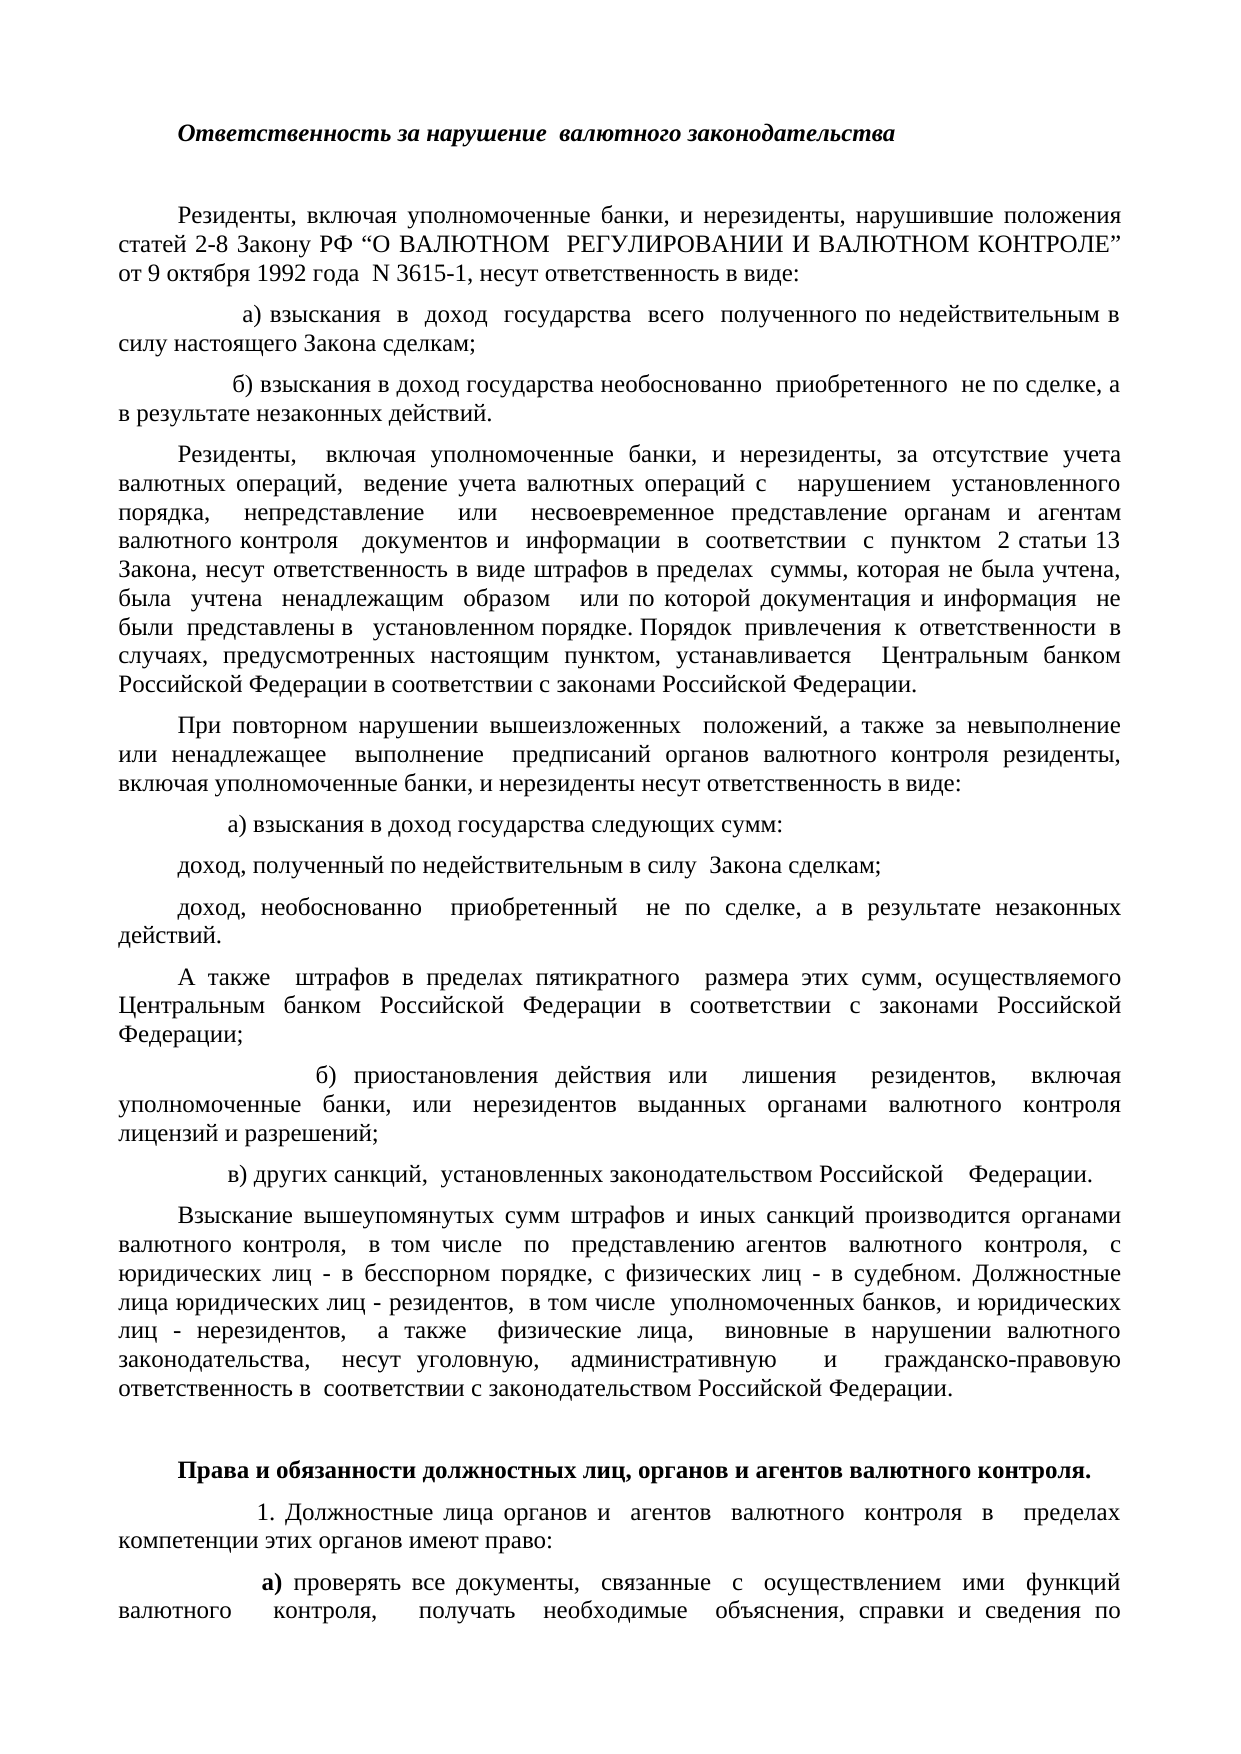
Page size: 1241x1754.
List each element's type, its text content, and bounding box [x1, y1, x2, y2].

text Взыскание вышеупомянутых сумм штрафов и иных санкций производится органами валютного контроля, в том числе по представлению агентов валютного контроля, с юридических лиц - в бесспорном порядке, с физических лиц - в судебном. Должностные лица юридических лиц - резидентов, в том числе уполномоченных банков, и юридических лиц - нерезидентов, а также физические лица, виновные в нарушении валютного законодательства, несут уголовную, административную и гражданско-правовую ответственность в соответствии с законодательством Российской Федерации. [118, 1201, 1122, 1402]
text Ответственность за нарушение валютного законодательства [118, 118, 1122, 147]
text Резиденты, включая уполномоченные банки, и нерезиденты, за отсутствие учета валютных операций, ведение учета валютных операций с нарушением установленного порядка, непредставление или несвоевременное представление органам и агентам валютного контроля документов и информации в соответствии с пунктом 2 статьи 13 Закона, несут ответственность в виде штрафов в пределах суммы, которая не была учтена, была учтена ненадлежащим образом или по которой документация и информация не были представлены в установленном порядке. Порядок привлечения к ответственности в случаях, предусмотренных настоящим пунктом, устанавливается Центральным банком Российской Федерации в соответствии с законами Российской Федерации. [118, 439, 1122, 698]
text доход, необоснованно приобретенный не по сделке, а в результате незаконных действий. [118, 892, 1122, 949]
text А также штрафов в пределах пятикратного размера этих сумм, осуществляемого Центральным банком Российской Федерации в соответствии с законами Российской Федерации; [118, 962, 1122, 1048]
text Права и обязанности должностных лиц, органов и агентов валютного контроля. [118, 1456, 1122, 1484]
text 1. Должностные лица органов и агентов валютного контроля в пределах компетенции этих органов имеют право: [118, 1497, 1122, 1554]
text доход, полученный по недействительным в силу Закона сделкам; [118, 851, 1122, 879]
text а) взыскания в доход государства следующих сумм: [118, 809, 1122, 838]
text а) взыскания в доход государства всего полученного по недействительным в силу настоящего Закона сделкам; [118, 299, 1122, 357]
text При повторном нарушении вышеизложенных положений, а также за невыполнение или ненадлежащее выполнение предписаний органов валютного контроля резиденты, включая уполномоченные банки, и нерезиденты несут ответственность в виде: [118, 711, 1122, 797]
text б) взыскания в доход государства необоснованно приобретенного не по сделке, а в результате незаконных действий. [118, 369, 1122, 427]
text Резиденты, включая уполномоченные банки, и нерезиденты, нарушившие положения статей 2-8 Закону РФ “О ВАЛЮТНОМ РЕГУЛИРОВАНИИ И ВАЛЮТНОМ КОНТРОЛЕ” от 9 октября 1992 года N 3615-1, несут ответственность в виде: [118, 201, 1122, 287]
text б) приостановления действия или лишения резидентов, включая уполномоченные банки, или нерезидентов выданных органами валютного контроля лицензий и разрешений; [118, 1061, 1122, 1147]
text в) других санкций, установленных законодательством Российской Федерации. [118, 1159, 1122, 1188]
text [118, 1567, 1122, 1624]
